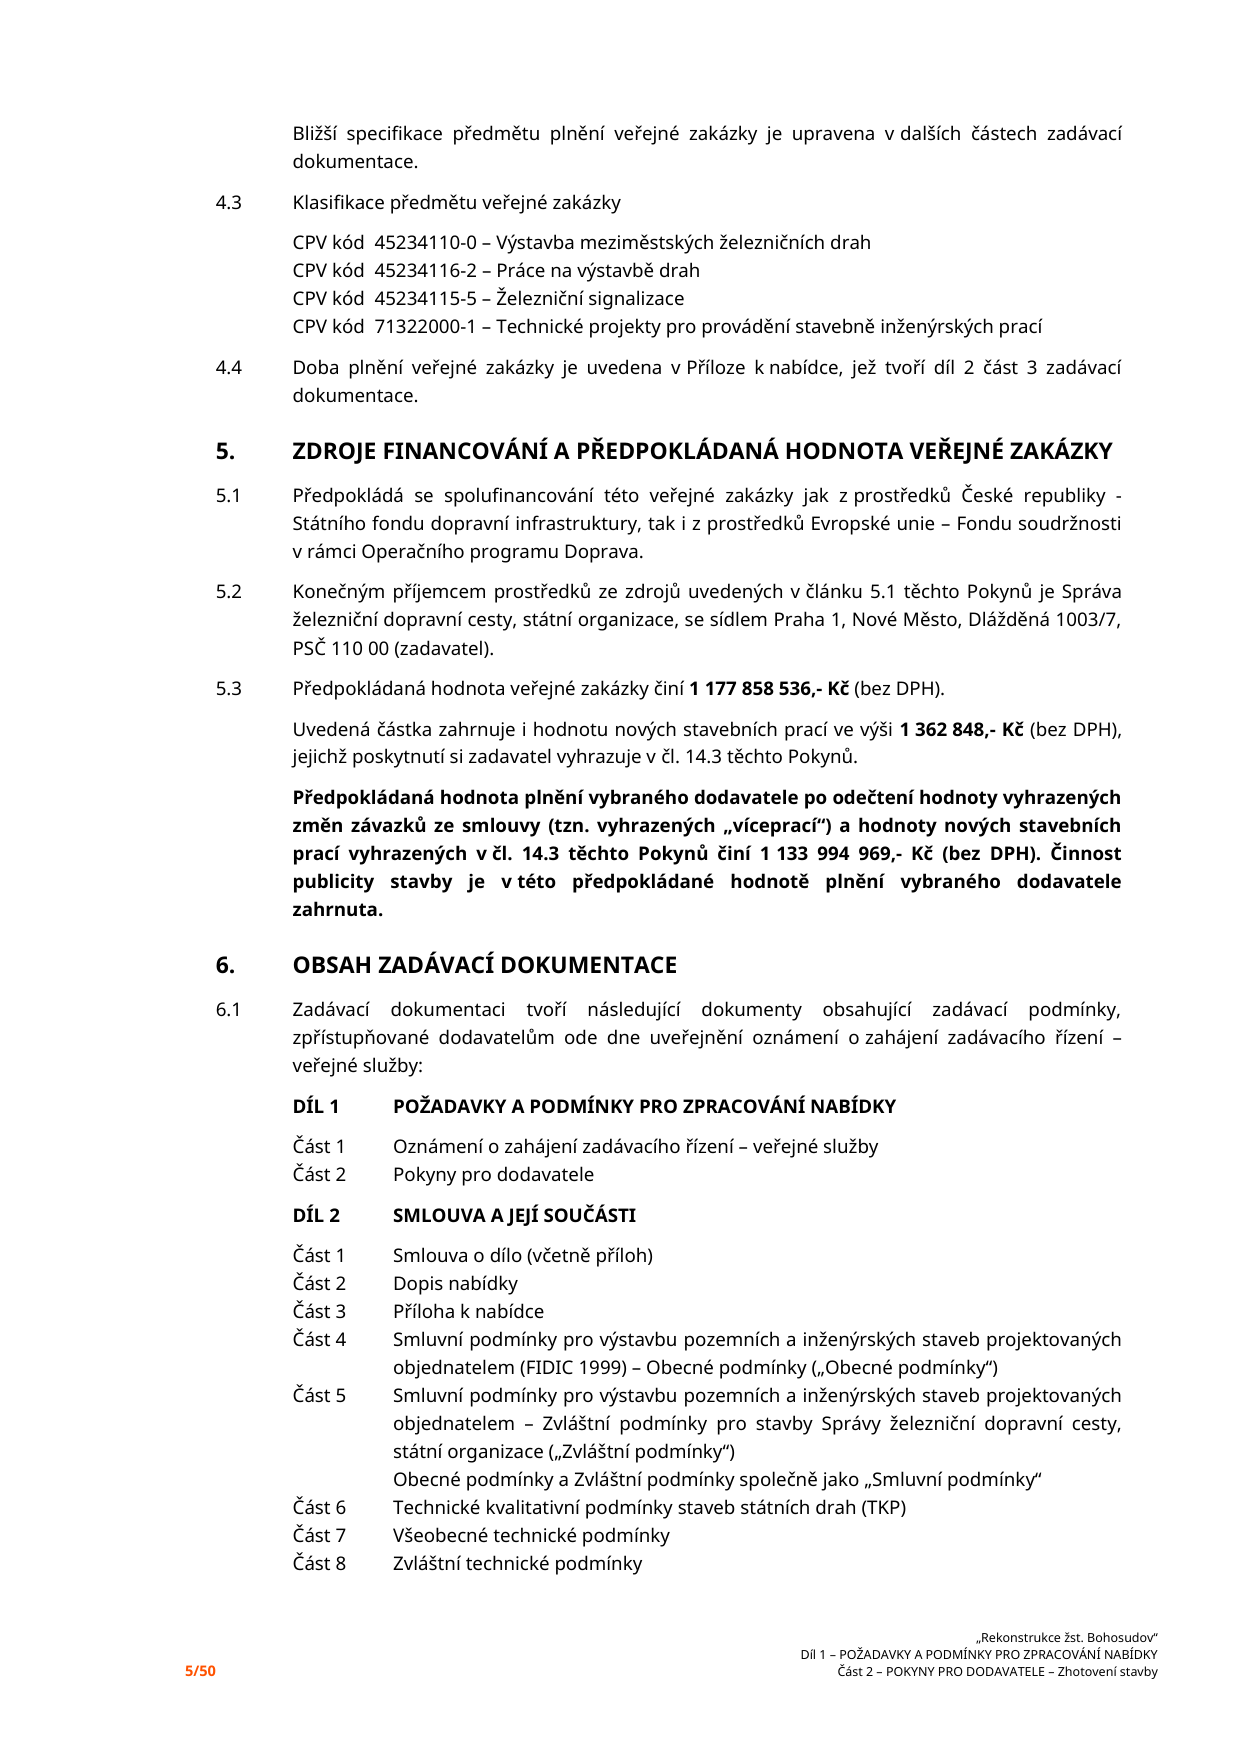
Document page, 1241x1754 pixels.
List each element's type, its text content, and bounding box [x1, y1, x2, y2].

text Předpokládá se spolufinancování této veřejné zakázky jak z prostředků České republiky - Státního fondu dopravní infrastruktury, tak i z prostředků Evropské unie – Fondu soudržnosti v rámci Operačního programu Doprava. [216, 482, 1122, 564]
text Předpokládaná hodnota veřejné zakázky činí 1 177 858 536,- Kč (bez DPH). [216, 675, 1122, 701]
text Konečným příjemcem prostředků ze zdrojů uvedených v článku 5.1 těchto Pokynů je Správa železniční dopravní cesty, státní organizace, se sídlem Praha 1, Nové Město, Dlážděná 1003/7, PSČ 110 00 (zadavatel). [216, 579, 1122, 660]
text Část 6 Technické kvalitativní podmínky staveb státních drah (TKP) [292, 1495, 1122, 1520]
text OBSAH ZADÁVACÍ DOKUMENTACE [216, 949, 1122, 981]
text Klasifikace předmětu veřejné zakázky [216, 189, 1122, 215]
text DÍL 1 POŽADAVKY A PODMÍNKY PRO ZPRACOVÁNÍ NABÍDKY [292, 1093, 1122, 1118]
text Zadávací dokumentaci tvoří následující dokumenty obsahující zadávací podmínky, zpřístupňované dodavatelům ode dne uveřejnění oznámení o zahájení zadávacího řízení – veřejné služby: [216, 996, 1122, 1078]
text ZDROJE FINANCOVÁNÍ a PŘEDPOKLÁDANÁ HODNOTA VEŘEJNÉ ZAKÁZKY [216, 435, 1122, 467]
text Část 2 Pokyny pro dodavatele [292, 1161, 1122, 1187]
text CPV kód 45234116-2 – Práce na výstavbě drah [292, 258, 1122, 283]
text CPV kód 45234115-5 – Železniční signalizace [292, 286, 1122, 311]
text Bližší specifikace předmětu plnění veřejné zakázky je upravena v dalších částech zadávací dokumentace. [292, 121, 1122, 174]
text Obecné podmínky a Zvláštní podmínky společně jako „Smluvní podmínky“ [292, 1467, 1122, 1492]
text DÍL 2 SMLOUVA A JEJÍ SOUČÁSTI [292, 1202, 1122, 1227]
text Předpokládaná hodnota plnění vybraného dodavatele po odečtení hodnoty vyhrazených změn závazků ze smlouvy (tzn. vyhrazených „víceprací“) a hodnoty nových stavebních prací vyhrazených v čl. 14.3 těchto Pokynů činí 1 133 994 969,- Kč (bez DPH). Činnost publicity stavby je v této předpokládané hodnotě plnění vybraného dodavatele zahrnuta. [292, 784, 1122, 922]
text Doba plnění veřejné zakázky je uvedena v Příloze k nabídce, jež tvoří díl 2 část 3 zadávací dokumentace. [216, 354, 1122, 408]
text Část 2 Dopis nabídky [292, 1271, 1122, 1296]
text Část 1 Smlouva o dílo (včetně příloh) [292, 1242, 1122, 1268]
text CPV kód 71322000-1 – Technické projekty pro provádění stavebně inženýrských prací [292, 314, 1122, 339]
text Část 5 Smluvní podmínky pro výstavbu pozemních a inženýrských staveb projektovaných objednatelem – Zvláštní podmínky pro stavby Správy železniční dopravní cesty, státní organizace („Zvláštní podmínky“) [292, 1383, 1122, 1464]
text Část 3 Příloha k nabídce [292, 1298, 1122, 1324]
text Část 8 Zvláštní technické podmínky [292, 1551, 1122, 1576]
text CPV kód 45234110-0 – Výstavba meziměstských železničních drah [292, 230, 1122, 255]
text Část 4 Smluvní podmínky pro výstavbu pozemních a inženýrských staveb projektovaných objednatelem (FIDIC 1999) – Obecné podmínky („Obecné podmínky“) [292, 1327, 1122, 1380]
text Část 7 Všeobecné technické podmínky [292, 1523, 1122, 1548]
text Část 1 Oznámení o zahájení zadávacího řízení – veřejné služby [292, 1133, 1122, 1159]
text Uvedená částka zahrnuje i hodnotu nových stavebních prací ve výši 1 362 848,- Kč (bez DPH), jejichž poskytnutí si zadavatel vyhrazuje v čl. 14.3 těchto Pokynů. [292, 716, 1122, 769]
